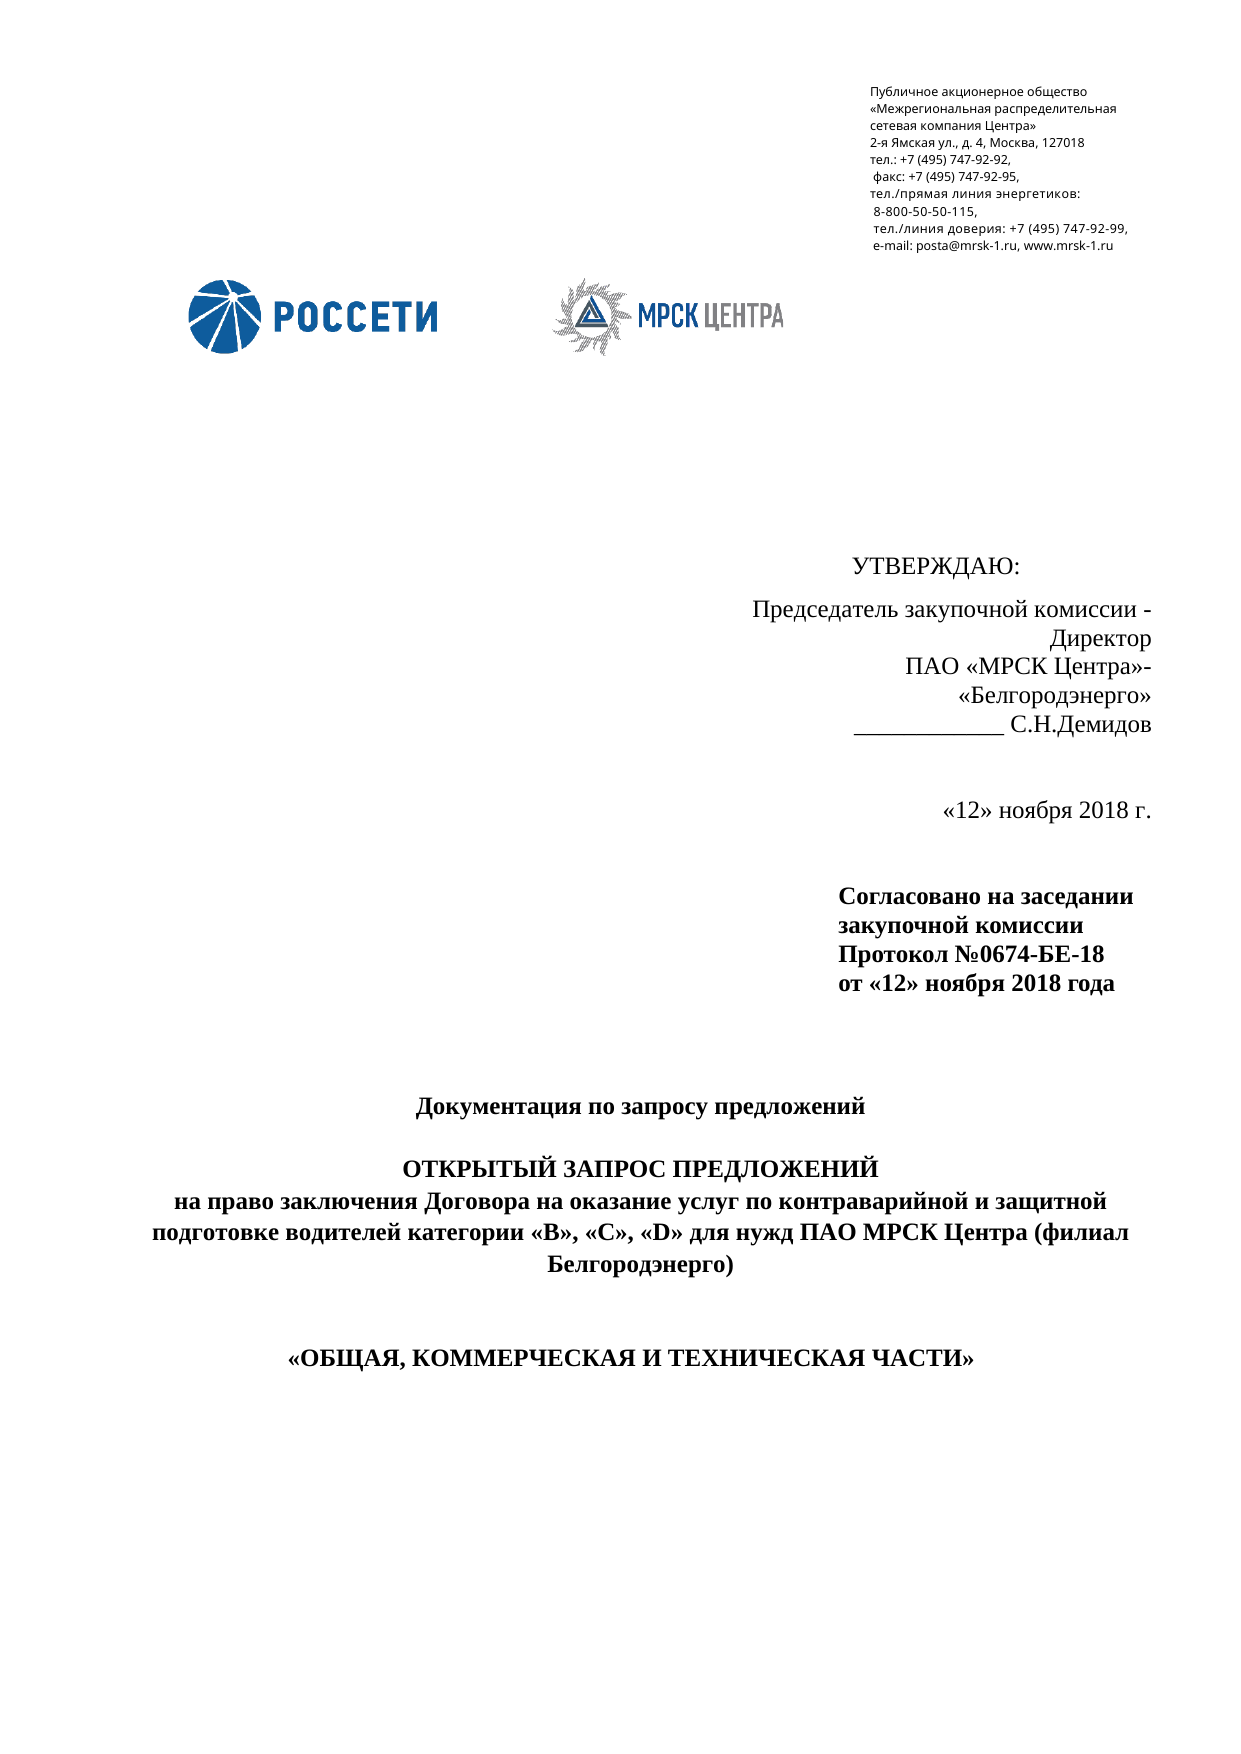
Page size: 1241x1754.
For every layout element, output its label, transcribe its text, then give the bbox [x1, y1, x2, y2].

text Председатель закупочной комиссии - [129, 594, 1152, 623]
text от «12» ноября 2018 года [838, 968, 1152, 996]
text ПАО «МРСК Центра»- [129, 651, 1152, 680]
text ____________ С.Н.Демидов [129, 709, 1152, 738]
text закупочной комиссии [838, 910, 1152, 939]
text на право заключения Договора на оказание услуг по контраварийной и защитной подготовке водителей категории «В», «С», «D» для нужд ПАО МРСК Центра (филиал Белгородэнерго) [129, 1186, 1152, 1278]
text Согласовано на заседании [838, 881, 1152, 910]
text «Белгородэнерго» [129, 680, 1152, 709]
text УТВЕРЖДАЮ: [720, 551, 1152, 579]
text Директор [129, 623, 1152, 651]
text Протокол №0674-БЕ-18 [838, 939, 1152, 968]
picture [188, 278, 784, 356]
text «ОБЩАЯ, КОММЕРЧЕСКАЯ и техническая ЧАСТИ» [73, 1343, 1183, 1372]
text Документация по запросу предложений [129, 1091, 1152, 1120]
text ОТКРЫТЫЙ ЗАПРОС ПРЕДЛОЖЕНИЙ [129, 1154, 1152, 1183]
text «12» ноября 2018 г. [720, 795, 1152, 824]
